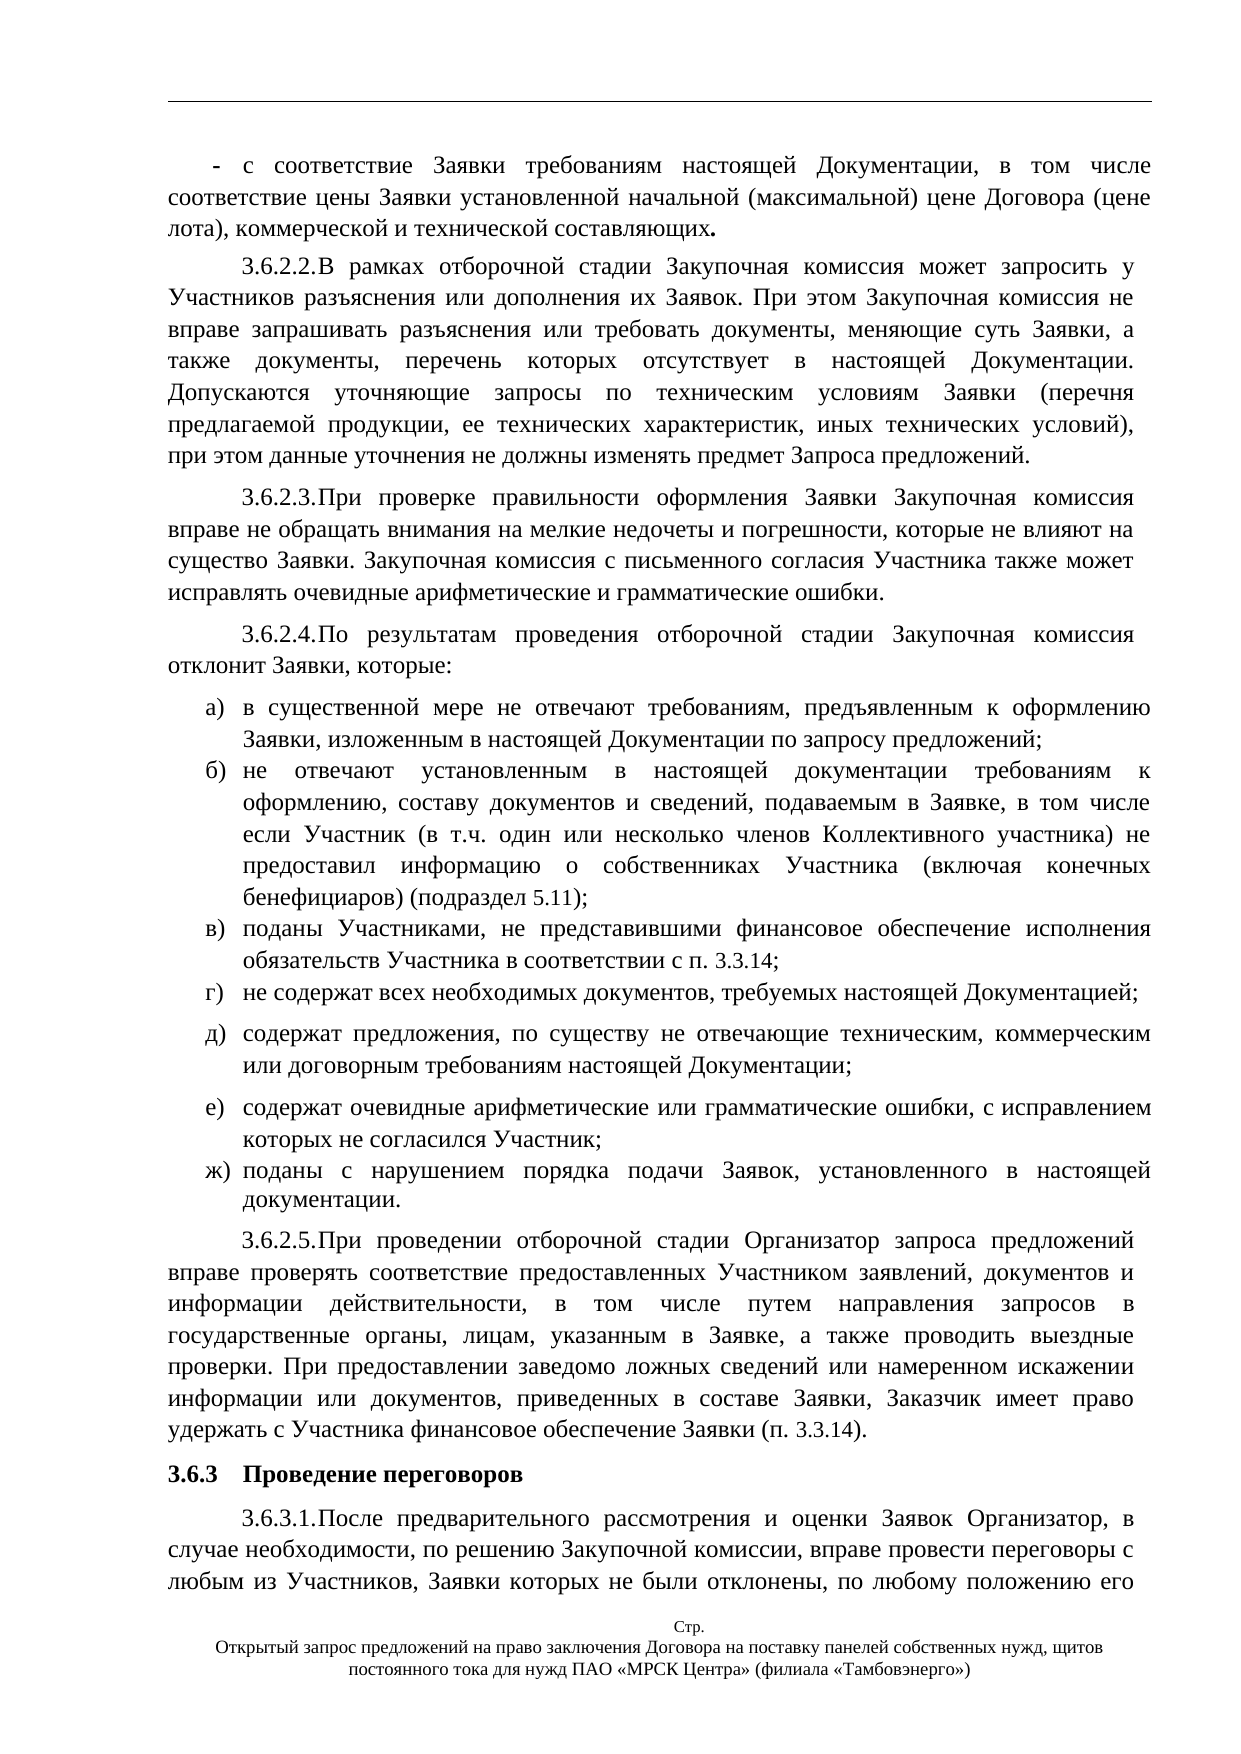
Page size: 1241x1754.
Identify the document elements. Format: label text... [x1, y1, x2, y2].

list При проведении отборочной стадии Организатор запроса предложений вправе проверять соответствие предоставленных Участником заявлений, документов и информации действительности, в том числе путем направления запросов в государственные органы, лицам, указанным в Заявке, а также проводить выездные проверки. При предоставлении заведомо ложных сведений или намеренном искажении информации или документов, приведенных в составе Заявки, Заказчик имеет право удержать с Участника финансовое обеспечение Заявки (п. 3.3.14). [168, 1225, 1135, 1443]
list содержат очевидные арифметические или грамматические ошибки, с исправлением которых не согласился Участник; [205, 1092, 1152, 1152]
list поданы с нарушением порядка подачи Заявок, установленного в настоящей документации. [205, 1155, 1152, 1213]
list не содержат всех необходимых документов, требуемых настоящей Документацией; [205, 977, 1152, 1005]
list поданы Участниками, не представившими финансовое обеспечение исполнения обязательств Участника в соответствии с п. 3.3.14; [205, 913, 1152, 974]
list содержат предложения, по существу не отвечающие техническим, коммерческим или договорным требованиям настоящей Документации; [205, 1018, 1152, 1079]
list При проверке правильности оформления Заявки Закупочная комиссия вправе не обращать внимания на мелкие недочеты и погрешности, которые не влияют на существо Заявки. Закупочная комиссия с письменного согласия Участника также может исправлять очевидные арифметические и грамматические ошибки. [168, 482, 1135, 606]
list не отвечают установленным в настоящей документации требованиям к оформлению, составу документов и сведений, подаваемым в Заявке, в том числе если Участник (в т.ч. один или несколько членов Коллективного участника) не предоставил информацию о собственниках Участника (включая конечных бенефициаров) (подраздел 5.11); [205, 756, 1152, 911]
list с соответствие Заявки требованиям настоящей Документации, в том числе соответствие цены Заявки установленной начальной (максимальной) цене Договора (цене лота), коммерческой и технической составляющих. [168, 150, 1152, 242]
list в существенной мере не отвечают требованиям, предъявленным к оформлению Заявки, изложенным в настоящей Документации по запросу предложений; [205, 692, 1152, 753]
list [168, 1503, 1135, 1594]
list В рамках отборочной стадии Закупочная комиссия может запросить у Участников разъяснения или дополнения их Заявок. При этом Закупочная комиссия не вправе запрашивать разъяснения или требовать документы, меняющие суть Заявки, а также документы, перечень которых отсутствует в настоящей Документации. Допускаются уточняющие запросы по техническим условиям Заявки (перечня предлагаемой продукции, ее технических характеристик, иных технических условий), при этом данные уточнения не должны изменять предмет Запроса предложений. [168, 251, 1135, 469]
subtitle Проведение переговоров [168, 1459, 1152, 1487]
list По результатам проведения отборочной стадии Закупочная комиссия отклонит Заявки, которые: [168, 619, 1135, 679]
